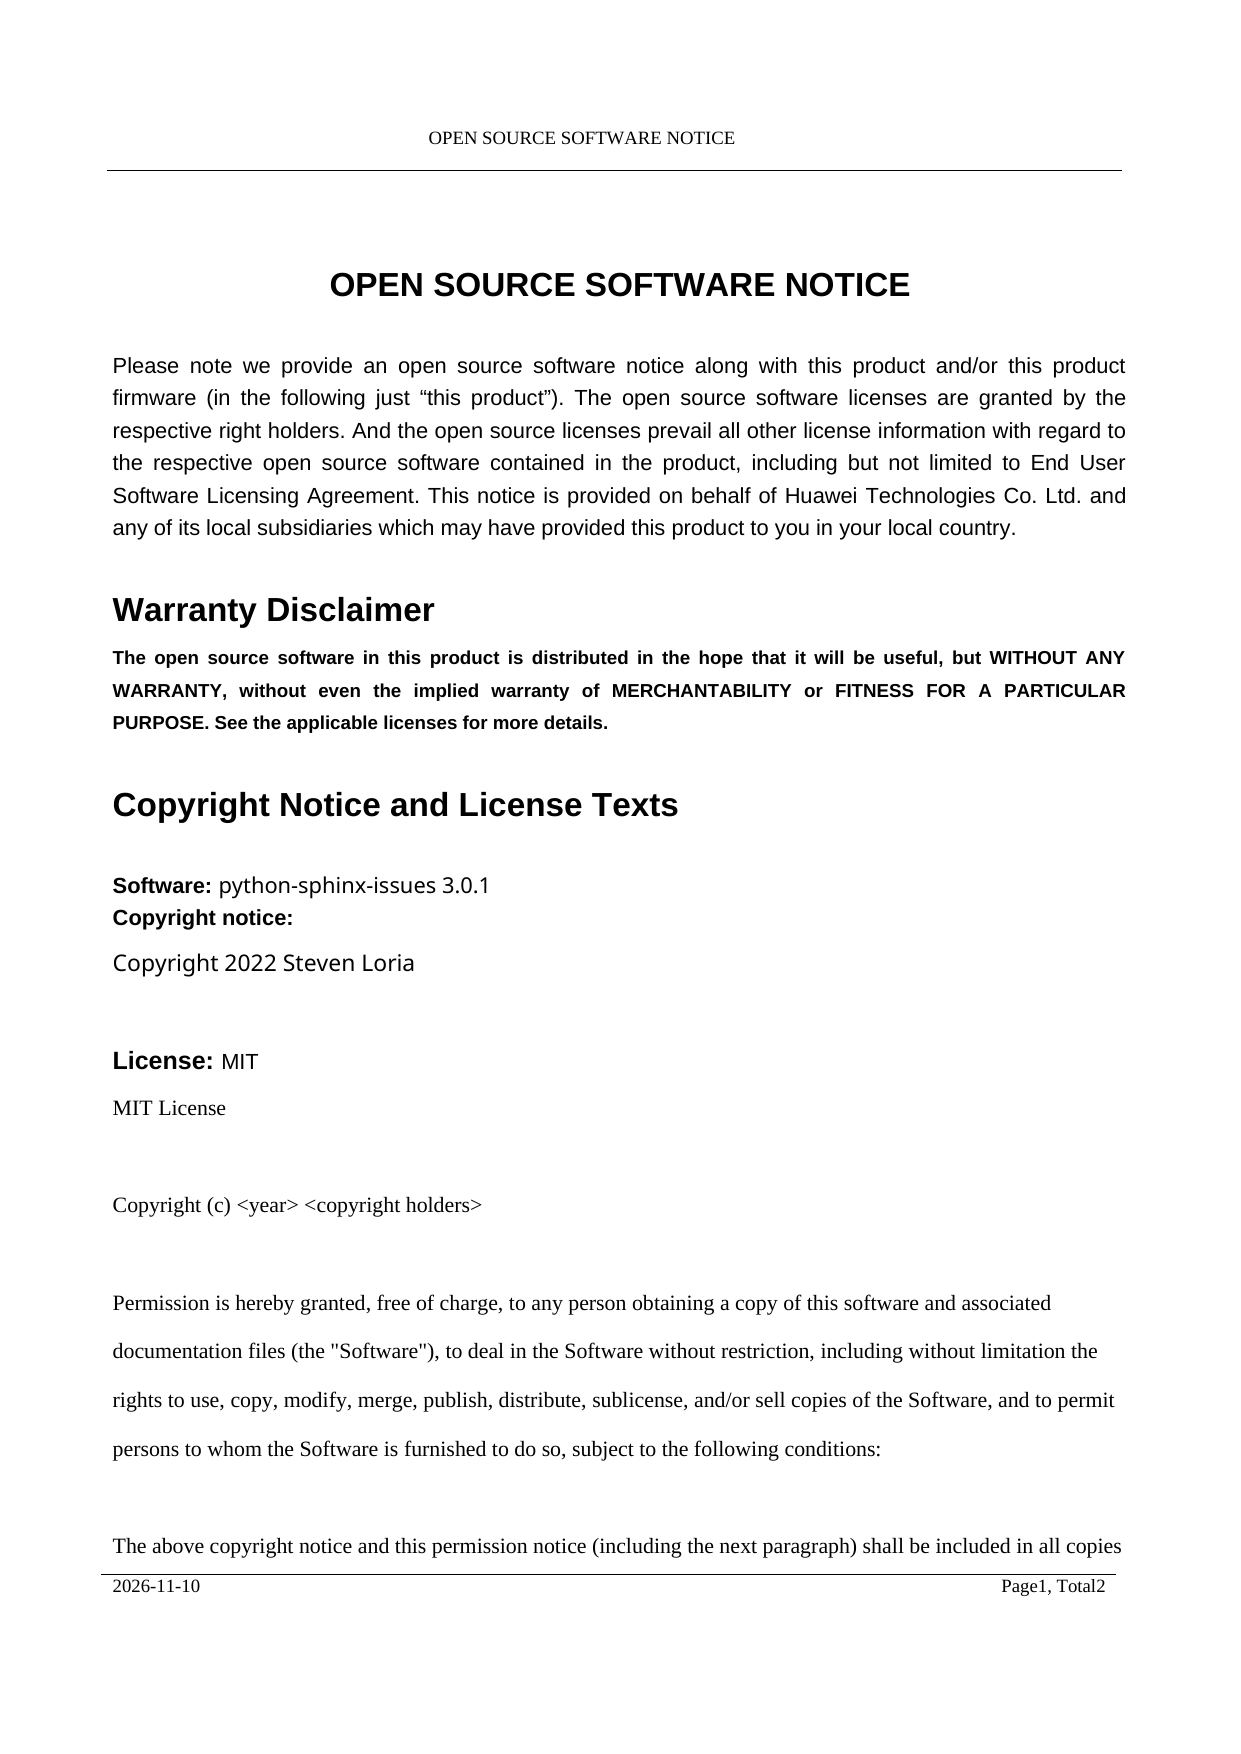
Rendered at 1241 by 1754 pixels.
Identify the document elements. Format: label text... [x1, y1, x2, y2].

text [112, 1091, 1128, 1562]
text Warranty Disclaimer [112, 576, 1128, 641]
text Software: python-sphinx-issues 3.0.1 [112, 869, 1128, 901]
text OPEN SOURCE SOFTWARE NOTICE [112, 251, 1128, 316]
text License: MIT [112, 1044, 1128, 1077]
text Copyright Notice and License Texts [112, 771, 1128, 836]
text Please note we provide an open source software notice along with this product and/or this product firmware (in the following just “this product”). The open source software licenses are granted by the respective right holders. And the open source licenses prevail all other license information with regard to the respective open source software contained in the product, including but not limited to End User Software Licensing Agreement. This notice is provided on behalf of Huawei Technologies Co. Ltd. and any of its local subsidiaries which may have provided this product to you in your local country. [112, 349, 1128, 544]
text Copyright 2022 Steven Loria [112, 947, 1128, 1028]
text The open source software in this product is distributed in the hope that it will be useful, but WITHOUT ANY WARRANTY, without even the implied warranty of MERCHANTABILITY or FITNESS FOR A PARTICULAR PURPOSE. See the applicable licenses for more details. [112, 641, 1128, 739]
text Copyright notice: [112, 901, 1128, 934]
